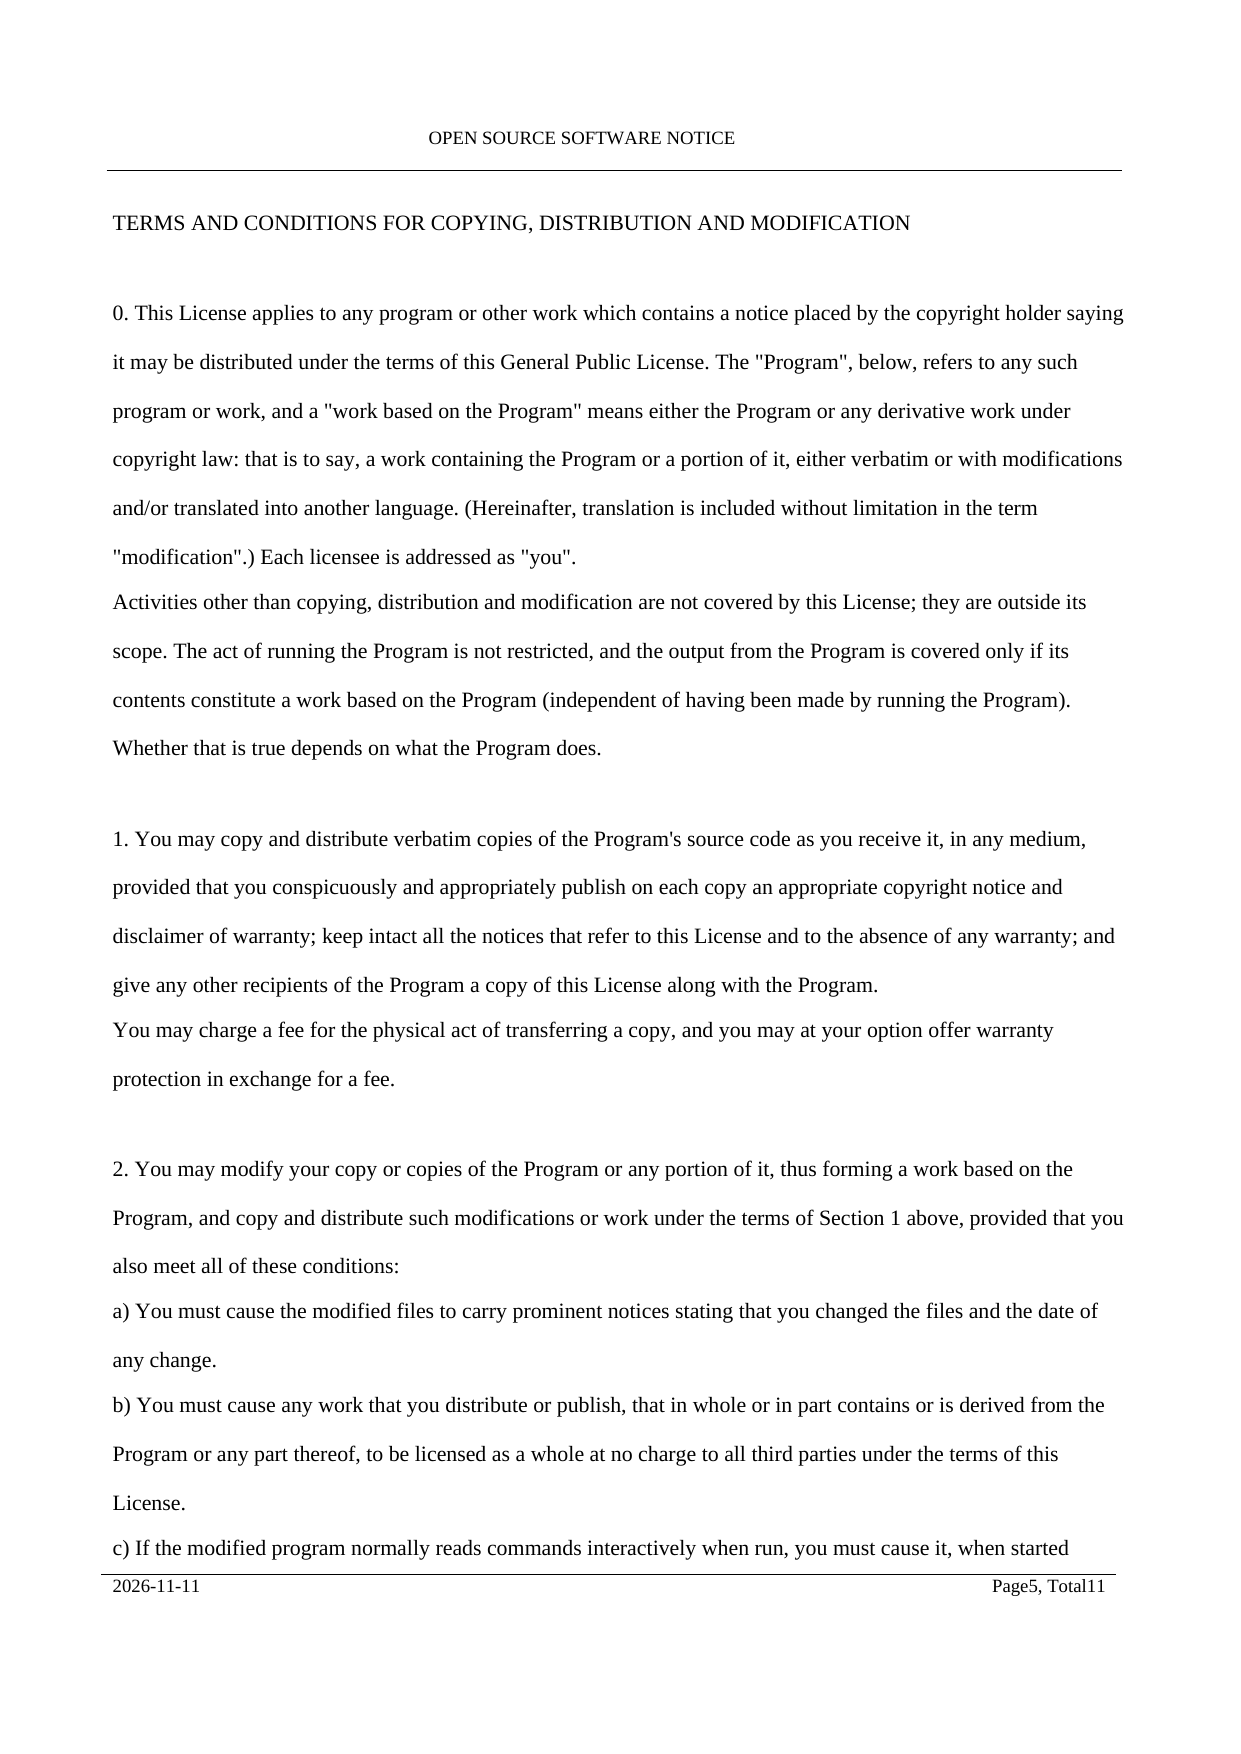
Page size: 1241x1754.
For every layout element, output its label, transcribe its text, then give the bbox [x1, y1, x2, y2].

text 0. This License applies to any program or other work which contains a notice placed by the copyright holder saying it may be distributed under the terms of this General Public License. The "Program", below, refers to any such program or work, and a "work based on the Program" means either the Program or any derivative work under copyright law: that is to say, a work containing the Program or a portion of it, either verbatim or with modifications and/or translated into another language. (Hereinafter, translation is included without limitation in the term "modification".) Each licensee is addressed as "you". [112, 297, 1128, 573]
text Activities other than copying, distribution and modification are not covered by this License; they are outside its scope. The act of running the Program is not restricted, and the output from the Program is covered only if its contents constitute a work based on the Program (independent of having been made by running the Program). Whether that is true depends on what the Program does. [112, 585, 1128, 764]
text TERMS AND CONDITIONS FOR COPYING, DISTRIBUTION AND MODIFICATION [112, 206, 1128, 239]
text 1. You may copy and distribute verbatim copies of the Program's source code as you receive it, in any medium, provided that you conspicuously and appropriately publish on each copy an appropriate copyright notice and disclaimer of warranty; keep intact all the notices that refer to this License and to the absence of any warranty; and give any other recipients of the Program a copy of this License along with the Program. [112, 822, 1128, 1001]
text You may charge a fee for the physical act of transferring a copy, and you may at your option offer warranty protection in exchange for a fee. [112, 1013, 1128, 1094]
text b) You must cause any work that you distribute or publish, that in whole or in part contains or is derived from the Program or any part thereof, to be licensed as a whole at no charge to all third parties under the terms of this License. [112, 1389, 1128, 1519]
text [112, 1531, 1128, 1564]
text a) You must cause the modified files to carry prominent notices stating that you changed the files and the date of any change. [112, 1295, 1128, 1376]
text 2. You may modify your copy or copies of the Program or any portion of it, thus forming a work based on the Program, and copy and distribute such modifications or work under the terms of Section 1 above, provided that you also meet all of these conditions: [112, 1152, 1128, 1282]
